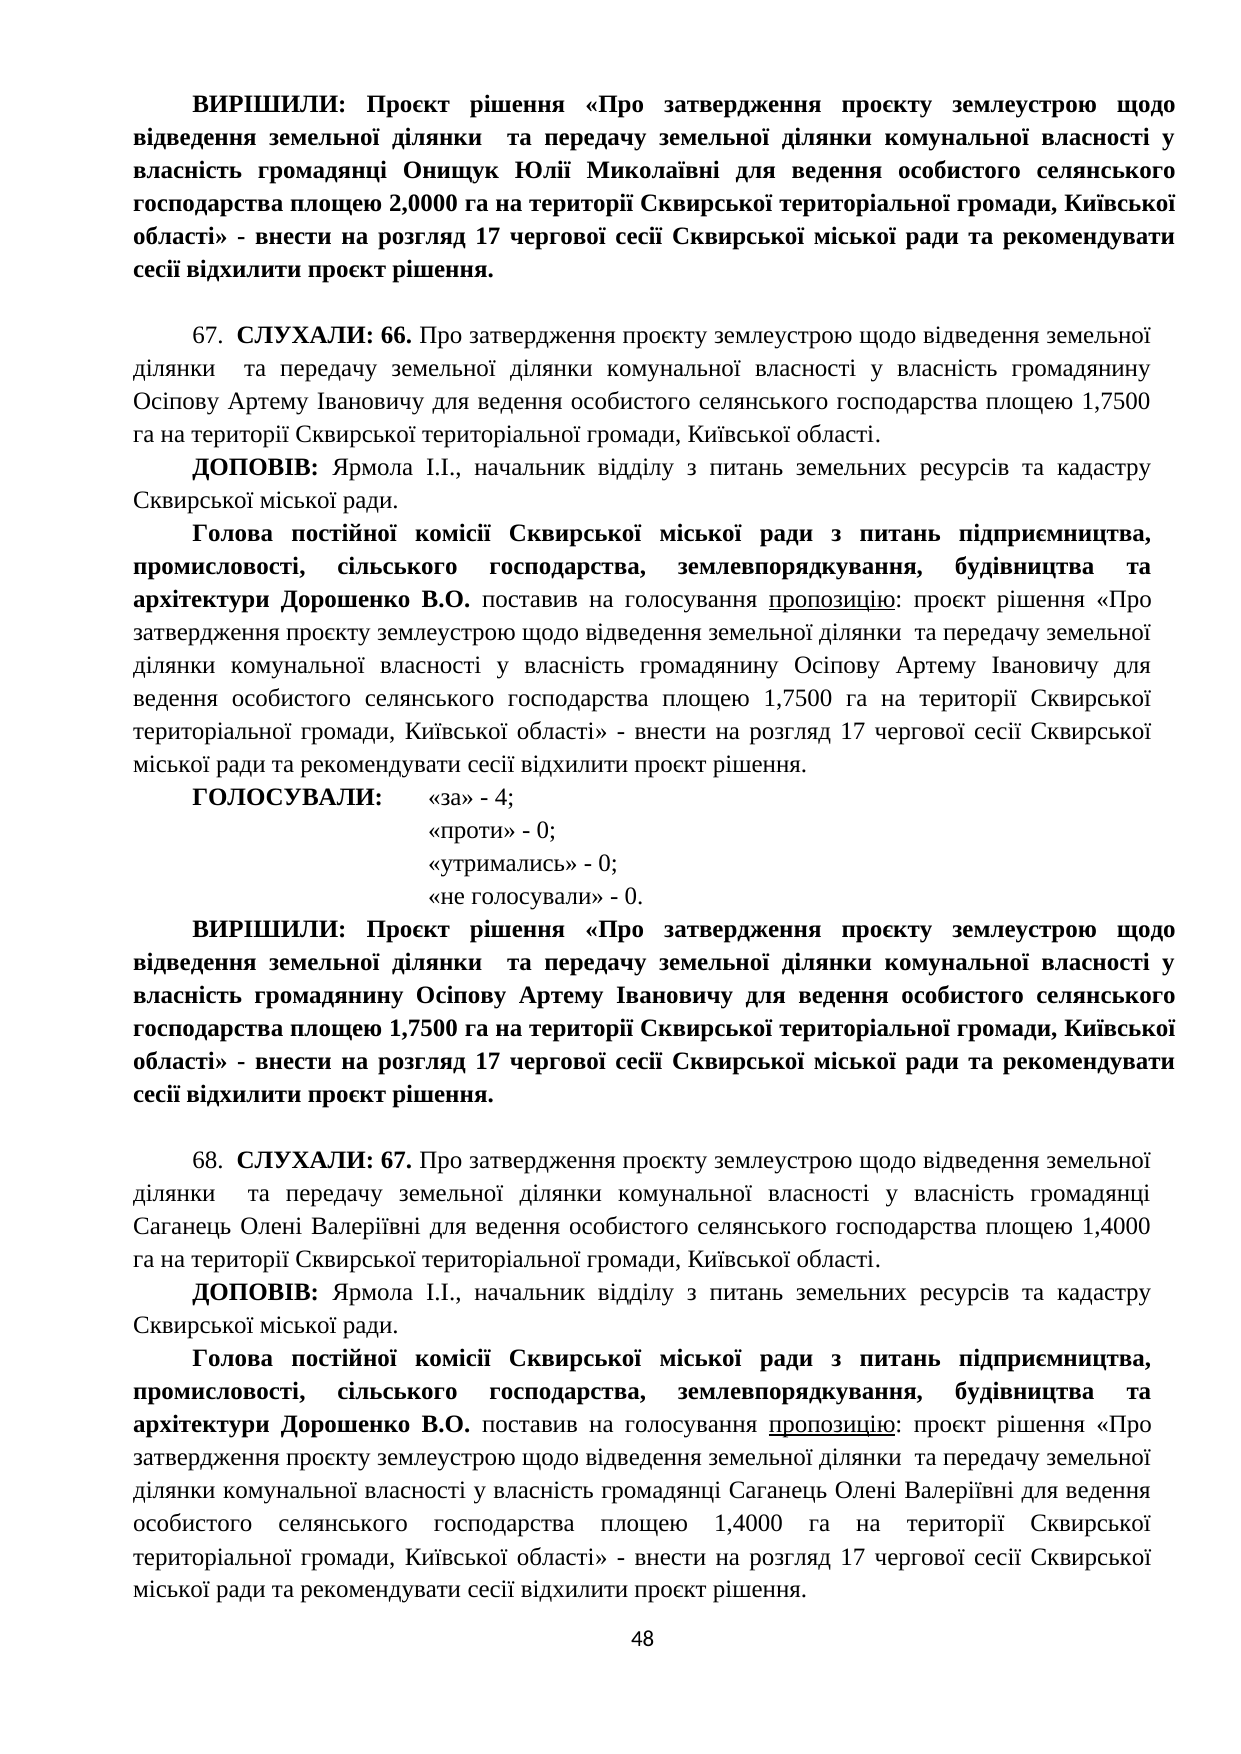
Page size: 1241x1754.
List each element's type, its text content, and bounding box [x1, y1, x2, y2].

list СЛУХАЛИ: 66. Про затвердження проєкту землеустрою щодо відведення земельної ділянки та передачу земельної ділянки комунальної власності у власність громадянину Осіпову Артему Івановичу для ведення особистого селянського господарства площею 1,7500 га на території Сквирської територіальної громади, Київської області. [133, 320, 1152, 448]
list ВИРІШИЛИ: Проєкт рішення «Про затвердження проєкту землеустрою щодо відведення земельної ділянки та передачу земельної ділянки комунальної власності у власність громадянину Осіпову Артему Івановичу для ведення особистого селянського господарства площею 1,7500 га на території Сквирської територіальної громади, Київської області» - внести на розгляд 17 чергової сесії Сквирської міської ради та рекомендувати сесії відхилити проєкт рішення. [133, 914, 1176, 1108]
list СЛУХАЛИ: 67. Про затвердження проєкту землеустрою щодо відведення земельної ділянки та передачу земельної ділянки комунальної власності у власність громадянці Саганець Олені Валеріївні для ведення особистого селянського господарства площею 1,4000 га на території Сквирської територіальної громади, Київської області. [133, 1145, 1152, 1273]
text ДОПОВІВ: Ярмола І.І., начальник відділу з питань земельних ресурсів та кадастру Сквирської міської ради. [133, 1277, 1152, 1339]
text «не голосували» - 0. [133, 881, 1152, 910]
text Голова постійної комісії Сквирської міської ради з питань підприємництва, промисловості, сільського господарства, землевпорядкування, будівництва та архітектури Дорошенко В.О. поставив на голосування пропозицію: проєкт рішення «Про затвердження проєкту землеустрою щодо відведення земельної ділянки та передачу земельної ділянки комунальної власності у власність громадянці Саганець Олені Валеріївні для ведення особистого селянського господарства площею 1,4000 га на території Сквирської територіальної громади, Київської області» - внести на розгляд 17 чергової сесії Сквирської міської ради та рекомендувати сесії відхилити проєкт рішення. [133, 1343, 1152, 1603]
text «утримались» - 0; [133, 848, 1152, 877]
text «проти» - 0; [133, 815, 1152, 844]
text ГОЛОСУВАЛИ: «за» - 4; [133, 782, 1152, 811]
list ВИРІШИЛИ: Проєкт рішення «Про затвердження проєкту землеустрою щодо відведення земельної ділянки та передачу земельної ділянки комунальної власності у власність громадянці Онищук Юлії Миколаївні для ведення особистого селянського господарства площею 2,0000 га на території Сквирської територіальної громади, Київської області» - внести на розгляд 17 чергової сесії Сквирської міської ради та рекомендувати сесії відхилити проєкт рішення. [133, 89, 1176, 282]
text Голова постійної комісії Сквирської міської ради з питань підприємництва, промисловості, сільського господарства, землевпорядкування, будівництва та архітектури Дорошенко В.О. поставив на голосування пропозицію: проєкт рішення «Про затвердження проєкту землеустрою щодо відведення земельної ділянки та передачу земельної ділянки комунальної власності у власність громадянину Осіпову Артему Івановичу для ведення особистого селянського господарства площею 1,7500 га на території Сквирської територіальної громади, Київської області» - внести на розгляд 17 чергової сесії Сквирської міської ради та рекомендувати сесії відхилити проєкт рішення. [133, 518, 1152, 778]
text ДОПОВІВ: Ярмола І.І., начальник відділу з питань земельних ресурсів та кадастру Сквирської міської ради. [133, 452, 1152, 514]
